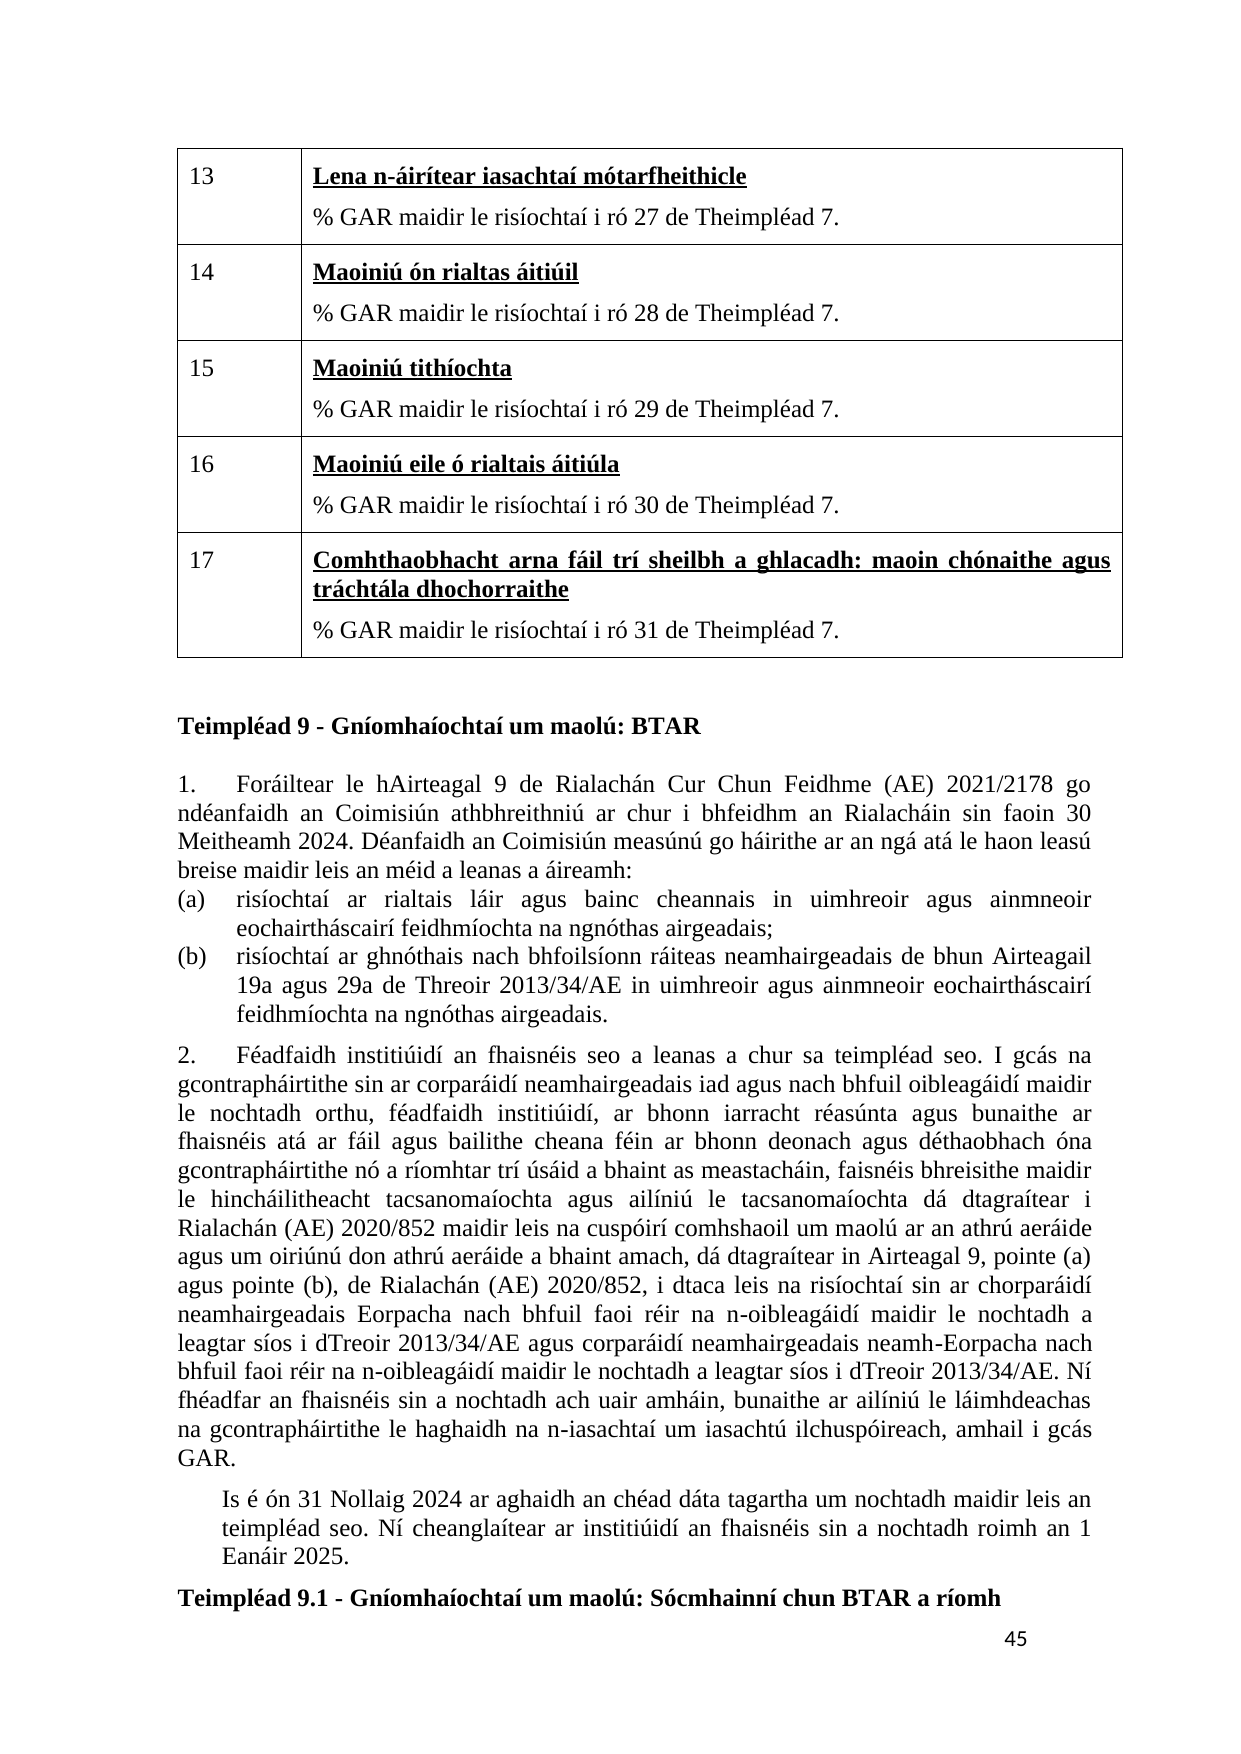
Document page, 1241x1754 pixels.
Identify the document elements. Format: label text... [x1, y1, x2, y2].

table_cell Maoiniú ón rialtas áitiúil % GAR maidir le risíochtaí i ró 28 de Theimpléad 7. [302, 245, 1122, 340]
list Féadfaidh institiúidí an fhaisnéis seo a leanas a chur sa teimpléad seo. I gcás na gcontrapháirtithe sin ar corparáidí neamhairgeadais iad agus nach bhfuil oibleagáidí maidir le nochtadh orthu, féadfaidh institiúidí, ar bhonn iarracht réasúnta agus bunaithe ar fhaisnéis atá ar fáil agus bailithe cheana féin ar bhonn deonach agus déthaobhach óna gcontrapháirtithe nó a ríomhtar trí úsáid a bhaint as meastacháin, faisnéis bhreisithe maidir le hincháilitheacht tacsanomaíochta agus ailíniú le tacsanomaíochta dá dtagraítear i Rialachán (AE) 2020/852 maidir leis na cuspóirí comhshaoil um maolú ar an athrú aeráide agus um oiriúnú don athrú aeráide a bhaint amach, dá dtagraítear in Airteagal 9, pointe (a) agus pointe (b), de Rialachán (AE) 2020/852, i dtaca leis na risíochtaí sin ar chorparáidí neamhairgeadais Eorpacha nach bhfuil faoi réir na n-oibleagáidí maidir le nochtadh a leagtar síos i dTreoir 2013/34/AE agus corparáidí neamhairgeadais neamh-Eorpacha nach bhfuil faoi réir na n-oibleagáidí maidir le nochtadh a leagtar síos i dTreoir 2013/34/AE. Ní fhéadfar an fhaisnéis sin a nochtadh ach uair amháin, bunaithe ar ailíniú le láimhdeachas na gcontrapháirtithe le haghaidh na n-iasachtaí um iasachtú ilchuspóireach, amhail i gcás GAR. [177, 1040, 1092, 1471]
table_cell 17 [178, 533, 301, 657]
text (b) risíochtaí ar ghnóthais nach bhfoilsíonn ráiteas neamhairgeadais de bhun Airteagail 19a agus 29a de Threoir 2013/34/AE in uimhreoir agus ainmneoir eochairtháscairí feidhmíochta na ngnóthas airgeadais. [177, 941, 1092, 1028]
table_cell 13 [178, 149, 301, 244]
table_cell 16 [178, 437, 301, 532]
list Is é ón 31 Nollaig 2024 ar aghaidh an chéad dáta tagartha um nochtadh maidir leis an teimpléad seo. Ní cheanglaítear ar institiúidí an fhaisnéis sin a nochtadh roimh an 1 Eanáir 2025. [222, 1484, 1092, 1570]
table_cell Lena n‑áirítear iasachtaí mótarfheithicle % GAR maidir le risíochtaí i ró 27 de Theimpléad 7. [302, 149, 1122, 244]
text Teimpléad 9.1 - Gníomhaíochtaí um maolú: Sócmhainní chun BTAR a ríomh [177, 1583, 1092, 1611]
table_cell Comhthaobhacht arna fáil trí sheilbh a ghlacadh: maoin chónaithe agus tráchtála dhochorraithe % GAR maidir le risíochtaí i ró 31 de Theimpléad 7. [302, 533, 1122, 657]
table_cell Maoiniú tithíochta % GAR maidir le risíochtaí i ró 29 de Theimpléad 7. [302, 341, 1122, 436]
table_cell Maoiniú eile ó rialtais áitiúla % GAR maidir le risíochtaí i ró 30 de Theimpléad 7. [302, 437, 1122, 532]
table_cell 14 [178, 245, 301, 340]
text (a) risíochtaí ar rialtais láir agus bainc cheannais in uimhreoir agus ainmneoir eochairtháscairí feidhmíochta na ngnóthas airgeadais; [177, 884, 1092, 941]
text Teimpléad 9 - Gníomhaíochtaí um maolú: BTAR [177, 711, 1092, 740]
list Foráiltear le hAirteagal 9 de Rialachán Cur Chun Feidhme (AE) 2021/2178 go ndéanfaidh an Coimisiún athbhreithniú ar chur i bhfeidhm an Rialacháin sin faoin 30 Meitheamh 2024. Déanfaidh an Coimisiún measúnú go háirithe ar an ngá atá le haon leasú breise maidir leis an méid a leanas a áireamh: [177, 769, 1092, 884]
table_cell 15 [178, 341, 301, 436]
